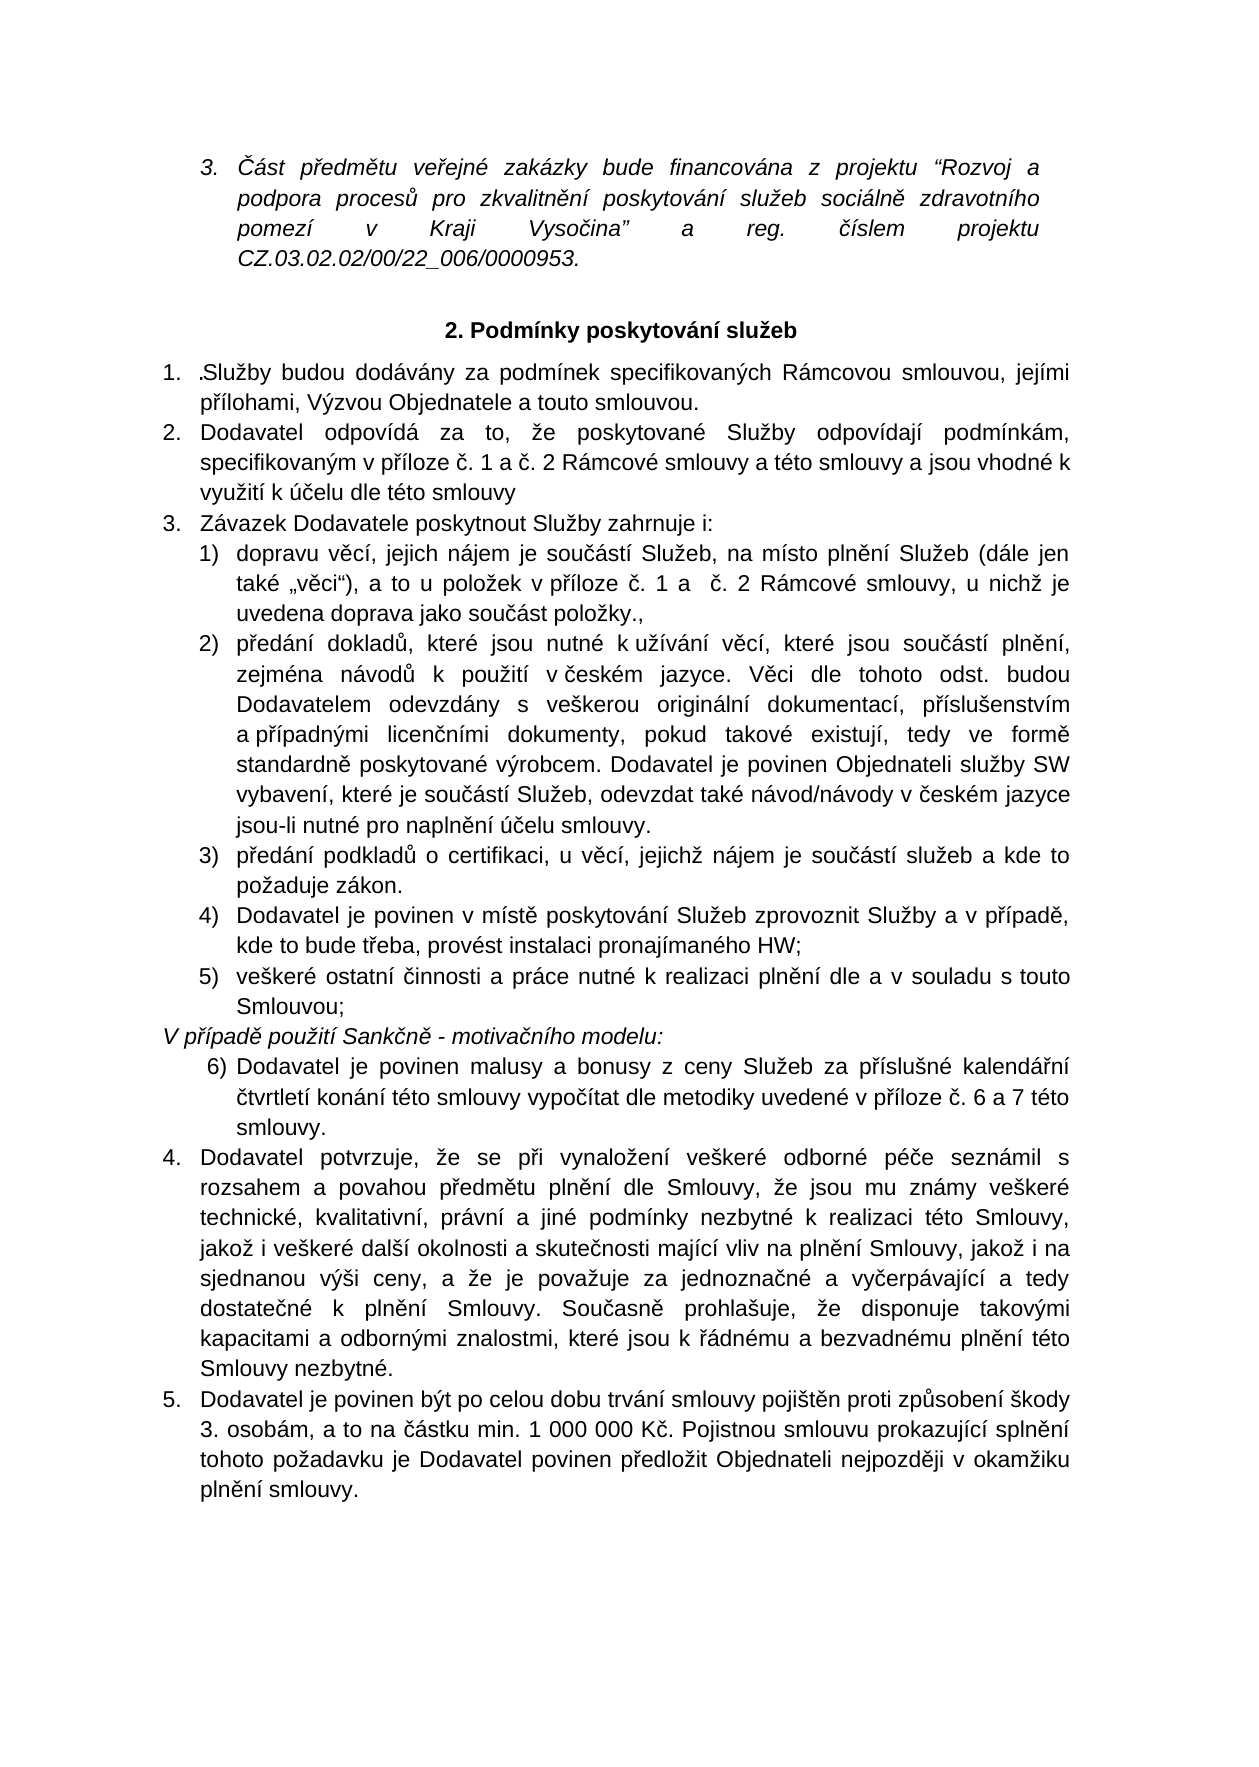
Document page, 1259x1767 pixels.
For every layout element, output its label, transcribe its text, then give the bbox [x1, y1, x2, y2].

list dopravu věcí, jejich nájem je součástí Služeb, na místo plnění Služeb (dále jen také „věci“), a to u položek v příloze č. 1 a č. 2 Rámcové smlouvy, u nichž je uvedena doprava jako součást položky., [199, 540, 1071, 627]
list Dodavatel odpovídá za to, že poskytované Služby odpovídají podmínkám, specifikovaným v příloze č. 1 a č. 2 Rámcové smlouvy a této smlouvy a jsou vhodné k využití k účelu dle této smlouvy [162, 419, 1071, 506]
list Část předmětu veřejné zakázky bude financována z projektu “Rozvoj a podpora procesů pro zkvalitnění poskytování služeb sociálně zdravotního pomezí v Kraji Vysočina” a reg. číslem projektu CZ.03.02.02/00/22_006/0000953. [200, 154, 1042, 271]
list Dodavatel je povinen být po celou dobu trvání smlouvy pojištěn proti způsobení škody 3. osobám, a to na částku min. 1 000 000 Kč. Pojistnou smlouvu prokazující splnění tohoto požadavku je Dodavatel povinen předložit Objednateli nejpozději v okamžiku plnění smlouvy. [162, 1386, 1071, 1503]
list veškeré ostatní činnosti a práce nutné k realizaci plnění dle a v souladu s touto Smlouvou; [199, 963, 1071, 1019]
text 2. Podmínky poskytování služeb [200, 317, 1042, 343]
list Závazek Dodavatele poskytnout Služby zahrnuje i: [162, 509, 1071, 536]
list předání dokladů, které jsou nutné k užívání věcí, které jsou součástí plnění, zejména návodů k použití v českém jazyce. Věci dle tohoto odst. budou Dodavatelem odevzdány s veškerou originální dokumentací, příslušenstvím a případnými licenčními dokumenty, pokud takové existují, tedy ve formě standardně poskytované výrobcem. Dodavatel je povinen Objednateli služby SW vybavení, které je součástí Služeb, odevzdat také návod/návody v českém jazyce jsou-li nutné pro naplnění účelu smlouvy. [199, 630, 1071, 838]
list předání podkladů o certifikaci, u věcí, jejichž nájem je součástí služeb a kde to požaduje zákon. [199, 842, 1071, 898]
list Dodavatel potvrzuje, že se při vynaložení veškeré odborné péče seznámil s rozsahem a povahou předmětu plnění dle Smlouvy, že jsou mu známy veškeré technické, kvalitativní, právní a jiné podmínky nezbytné k realizaci této Smlouvy, jakož i veškeré další okolnosti a skutečnosti mající vliv na plnění Smlouvy, jakož i na sjednanou výši ceny, a že je považuje za jednoznačné a vyčerpávající a tedy dostatečné k plnění Smlouvy. Současně prohlašuje, že disponuje takovými kapacitami a odbornými znalostmi, které jsou k řádnému a bezvadnému plnění této Smlouvy nezbytné. [162, 1144, 1071, 1382]
list Dodavatel je povinen malusy a bonusy z ceny Služeb za příslušné kalendářní čtvrtletí konání této smlouvy vypočítat dle metodiky uvedené v příloze č. 6 a 7 této smlouvy. [207, 1053, 1071, 1140]
list Služby budou dodávány za podmínek specifikovaných Rámcovou smlouvou, jejími přílohami, Výzvou Objednatele a touto smlouvou. [162, 358, 1071, 415]
text V případě použití Sankčně - motivačního modelu: [162, 1023, 1071, 1049]
list Dodavatel je povinen v místě poskytování Služeb zprovoznit Služby a v případě, kde to bude třeba, provést instalaci pronajímaného HW; [199, 902, 1071, 959]
